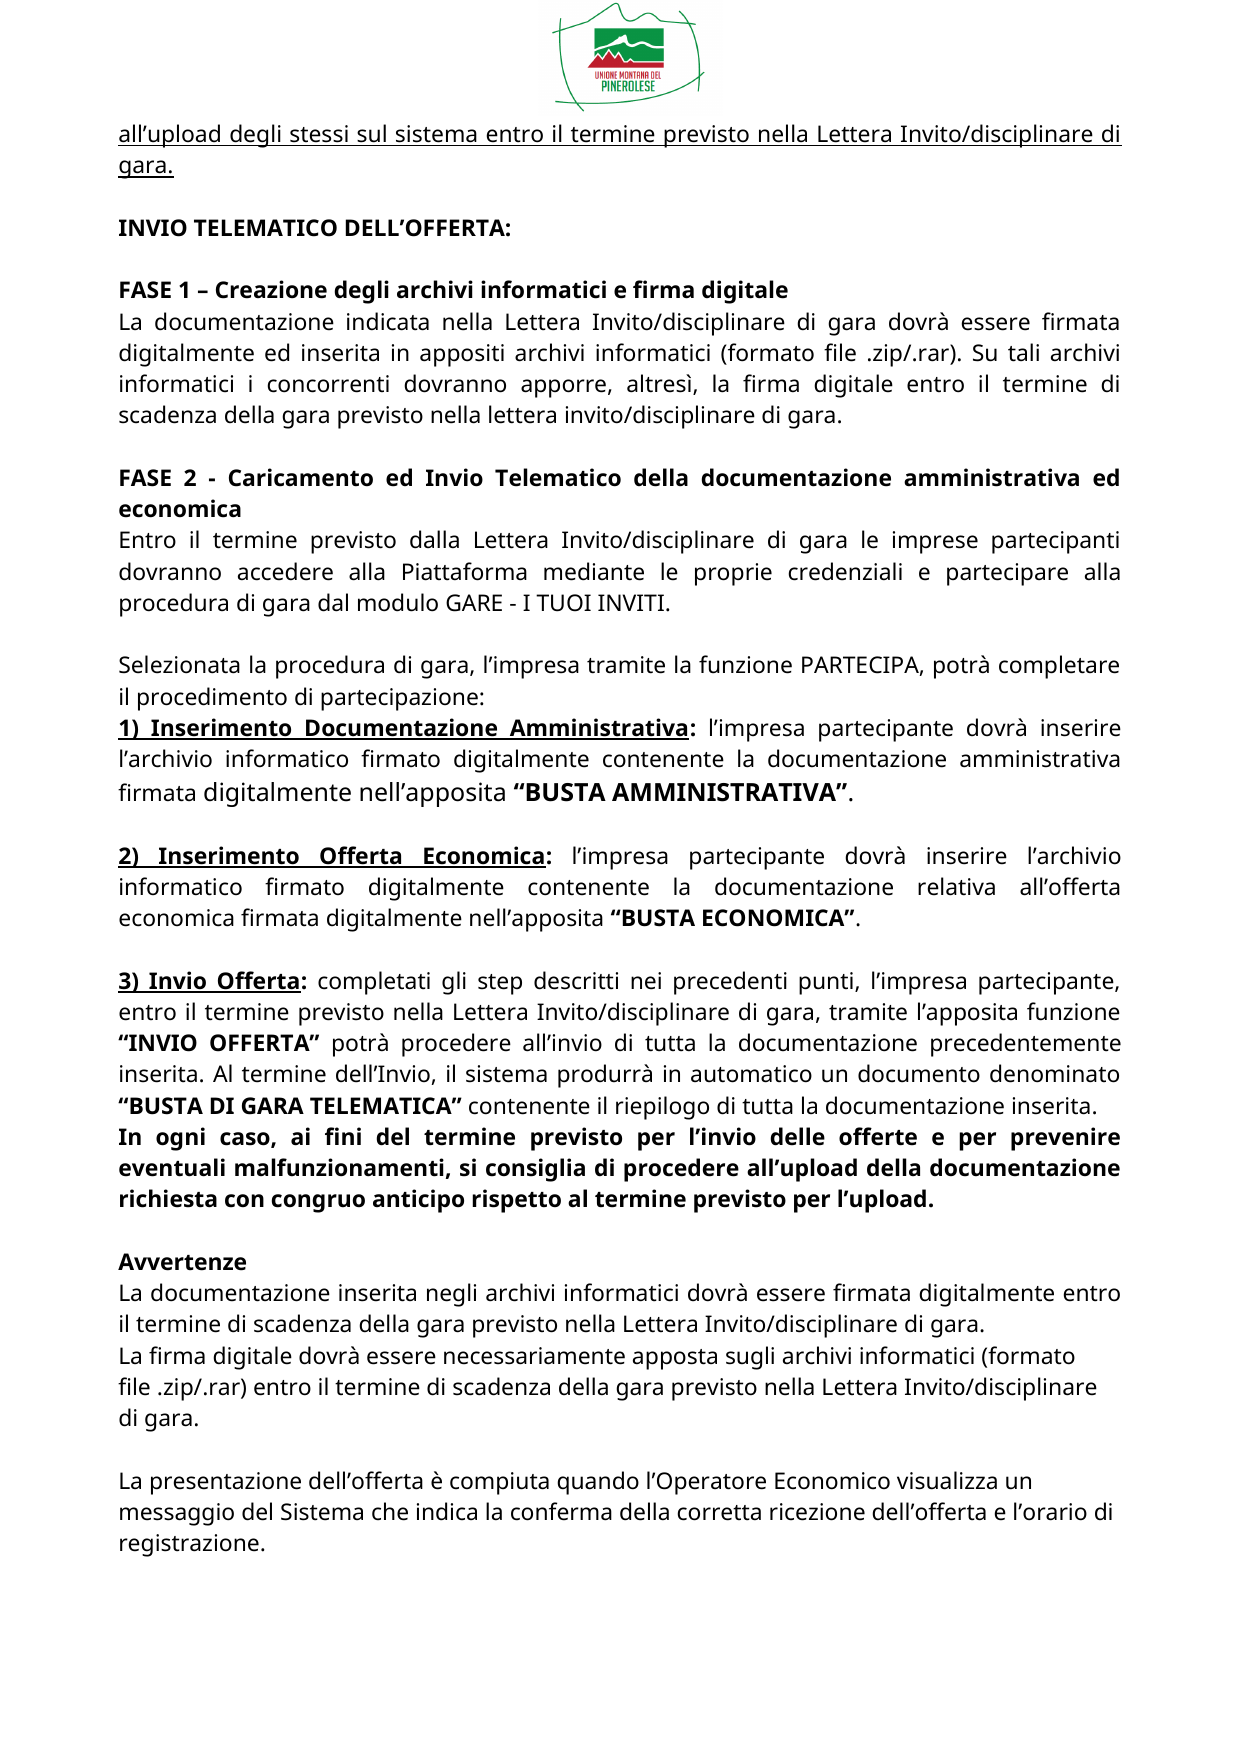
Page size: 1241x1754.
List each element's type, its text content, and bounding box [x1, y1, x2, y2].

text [118, 118, 1122, 145]
text In ogni caso, ai fini del termine previsto per l’invio delle offerte e per prevenire eventuali malfunzionamenti, si consiglia di procedere all’upload della documentazione richiesta con congruo anticipo rispetto al termine previsto per l’upload. [118, 1121, 1122, 1215]
text FASE 1 – Creazione degli archivi informatici e firma digitale [118, 274, 1122, 306]
text La documentazione indicata nella Lettera Invito/disciplinare di gara dovrà essere firmata digitalmente ed inserita in appositi archivi informatici (formato file .zip/.rar). Su tali archivi informatici i concorrenti dovranno apporre, altresì, la firma digitale entro il termine di scadenza della gara previsto nella lettera invito/disciplinare di gara. [118, 306, 1122, 431]
text Entro il termine previsto dalla Lettera Invito/disciplinare di gara le imprese partecipanti dovranno accedere alla Piattaforma mediante le proprie credenziali e partecipare alla procedura di gara dal modulo GARE - I TUOI INVITI. [118, 524, 1122, 618]
text Avvertenze [118, 1246, 1122, 1277]
text INVIO TELEMATICO DELL’OFFERTA: [118, 212, 1122, 243]
text Selezionata la procedura di gara, l’impresa tramite la funzione PARTECIPA, potrà completare il procedimento di partecipazione: [118, 649, 1122, 712]
text 2) Inserimento Offerta Economica: l’impresa partecipante dovrà inserire l’archivio informatico firmato digitalmente contenente la documentazione relativa all’offerta economica firmata digitalmente nell’apposita “BUSTA ECONOMICA”. [118, 840, 1122, 933]
text FASE 2 - Caricamento ed Invio Telematico della documentazione amministrativa ed economica [118, 462, 1122, 524]
text La documentazione inserita negli archivi informatici dovrà essere firmata digitalmente entro il termine di scadenza della gara previsto nella Lettera Invito/disciplinare di gara. [118, 1277, 1122, 1340]
text La firma digitale dovrà essere necessariamente apposta sugli archivi informatici (formato file .zip/.rar) entro il termine di scadenza della gara previsto nella Lettera Invito/disciplinare di gara. [118, 1340, 1122, 1433]
text La presentazione dell’offerta è compiuta quando l’Operatore Economico visualizza un messaggio del Sistema che indica la conferma della corretta ricezione dell’offerta e l’orario di registrazione. [118, 1465, 1122, 1558]
text 1) Inserimento Documentazione Amministrativa: l’impresa partecipante dovrà inserire l’archivio informatico firmato digitalmente contenente la documentazione amministrativa firmata digitalmente nell’apposita “BUSTA AMMINISTRATIVA”. [118, 712, 1122, 808]
text 3) Invio Offerta: completati gli step descritti nei precedenti punti, l’impresa partecipante, entro il termine previsto nella Lettera Invito/disciplinare di gara, tramite l’apposita funzione “INVIO OFFERTA” potrà procedere all’invio di tutta la documentazione precedentemente inserita. Al termine dell’Invio, il sistema produrrà in automatico un documento denominato “BUSTA DI GARA TELEMATICA” contenente il riepilogo di tutta la documentazione inserita. [118, 965, 1122, 1121]
